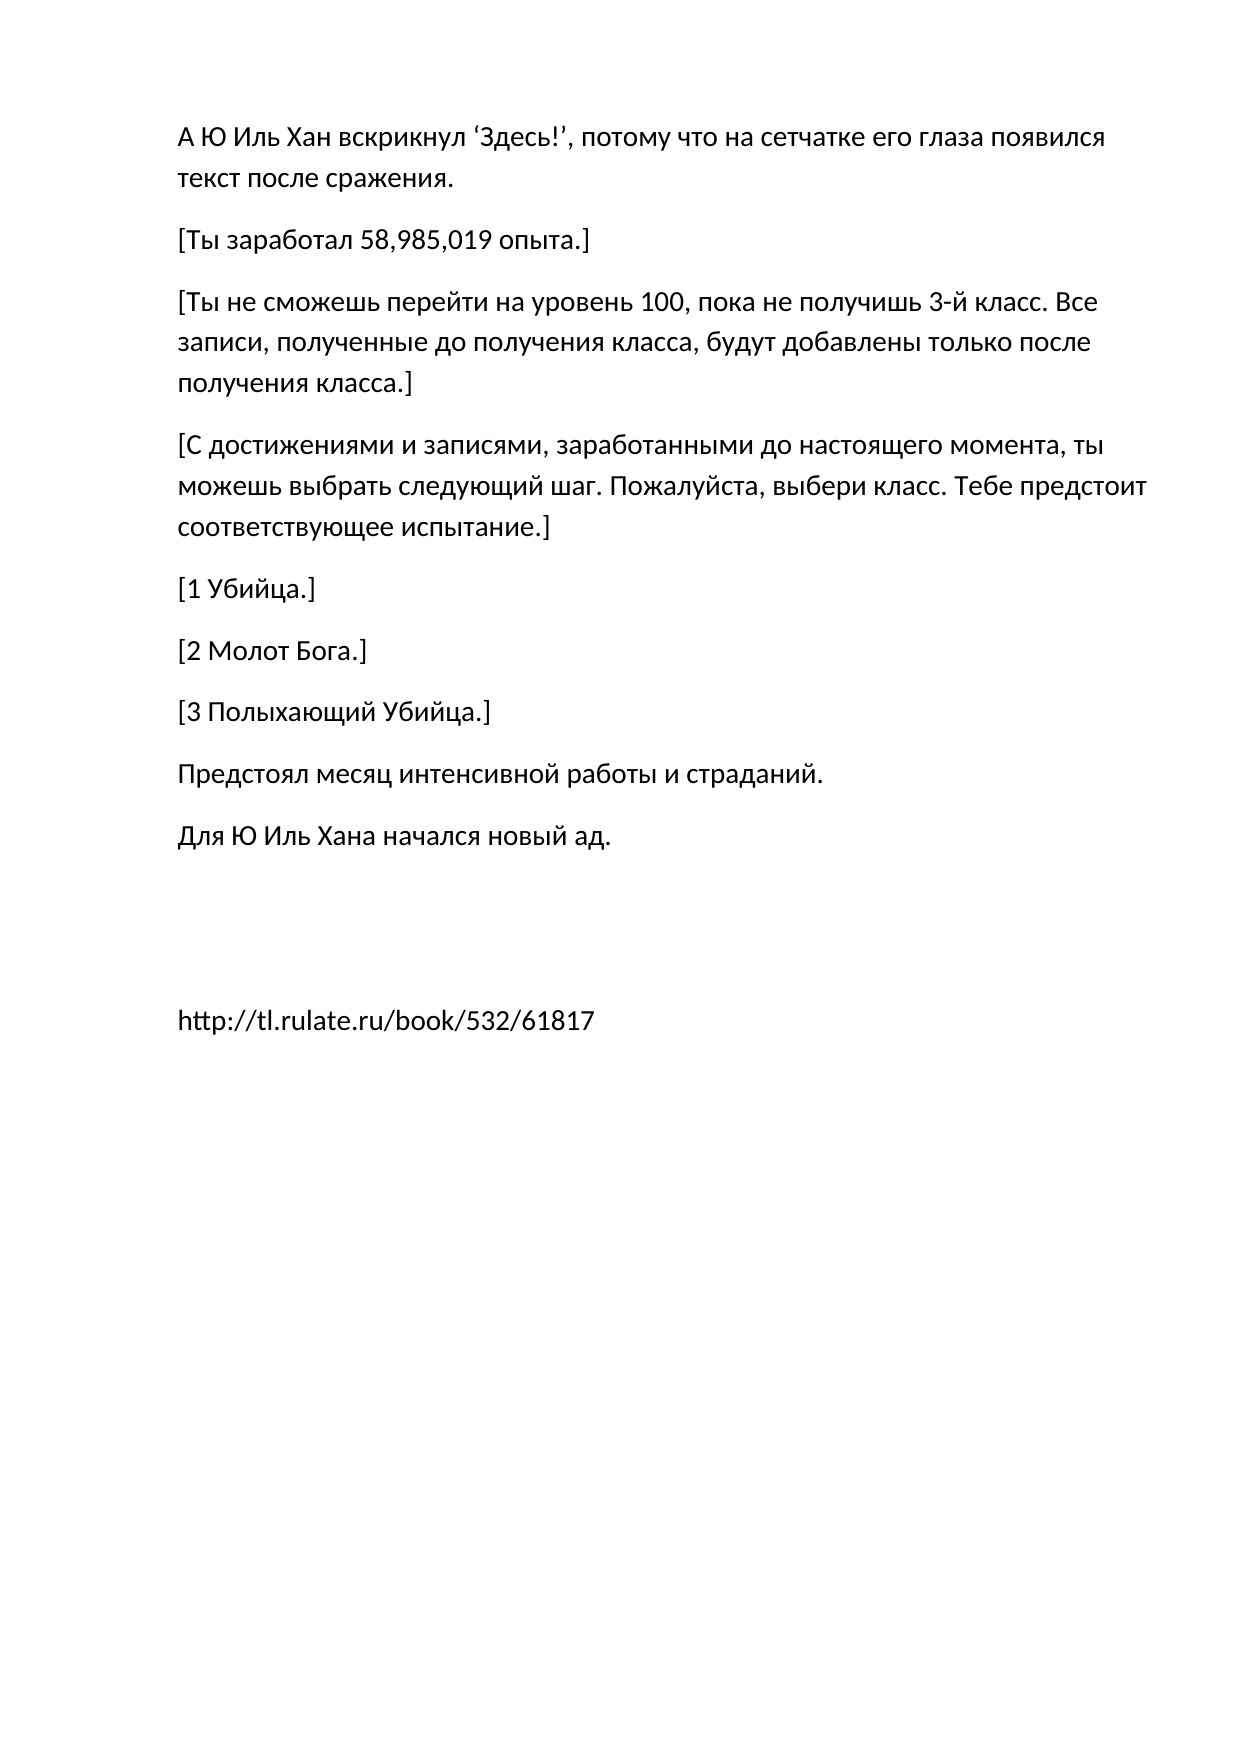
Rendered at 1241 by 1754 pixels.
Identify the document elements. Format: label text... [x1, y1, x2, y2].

text http://tl.rulate.ru/book/532/61817 [177, 1002, 1152, 1038]
text А Ю Иль Хан вскрикнул ‘Здесь!’, потому что на сетчатке его глаза появился текст после сражения. [177, 118, 1152, 195]
text Предстоял месяц интенсивной работы и страданий. [177, 755, 1152, 791]
text [Ты заработал 58,985,019 опыта.] [177, 221, 1152, 256]
text [3 Полыхающий Убийца.] [177, 693, 1152, 729]
text Для Ю Иль Хана начался новый ад. [177, 817, 1152, 853]
text [С достижениями и записями, заработанными до настоящего момента, ты можешь выбрать следующий шаг. Пожалуйста, выбери класс. Тебе предстоит соответствующее испытание.] [177, 426, 1152, 544]
text [1 Убийца.] [177, 570, 1152, 606]
text [2 Молот Бога.] [177, 632, 1152, 667]
text [Ты не сможешь перейти на уровень 100, пока не получишь 3-й класс. Все записи, полученные до получения класса, будут добавлены только после получения класса.] [177, 283, 1152, 400]
